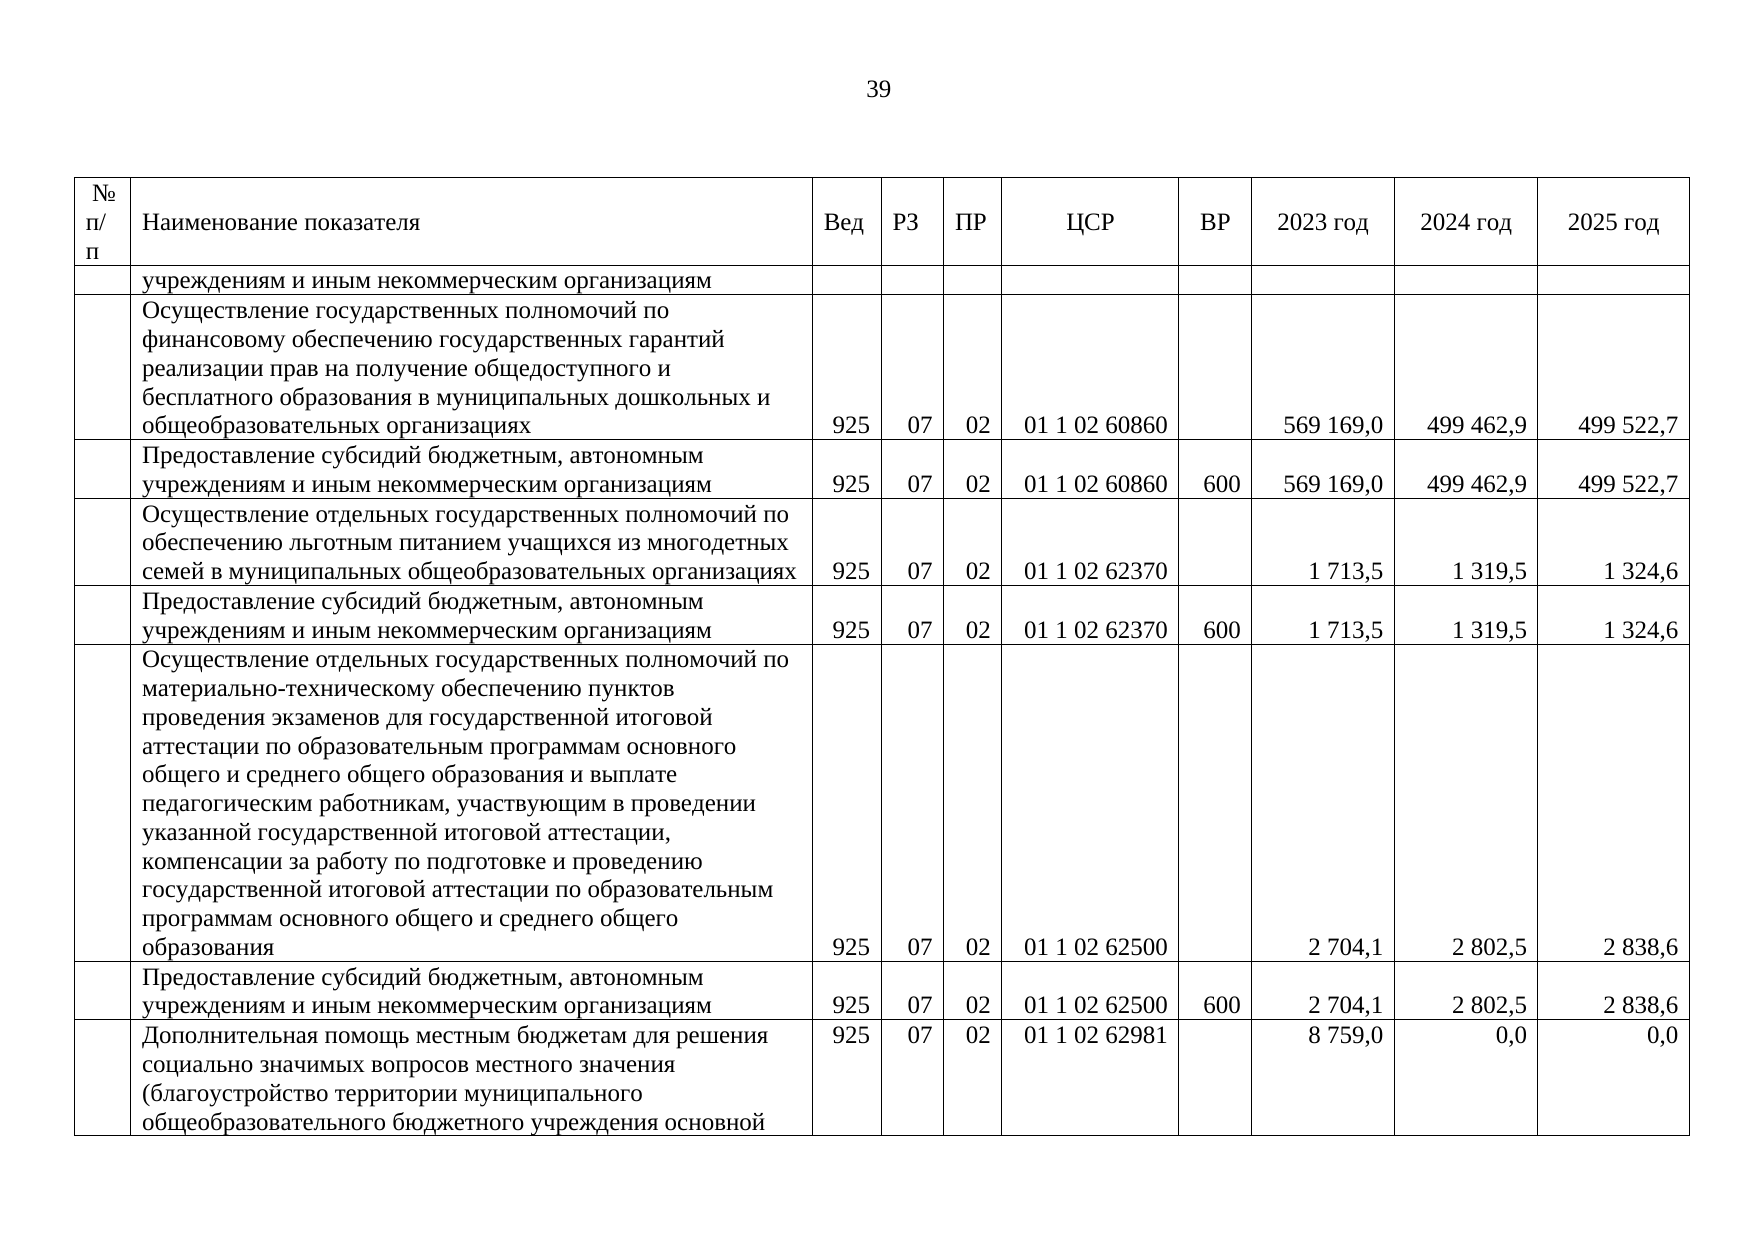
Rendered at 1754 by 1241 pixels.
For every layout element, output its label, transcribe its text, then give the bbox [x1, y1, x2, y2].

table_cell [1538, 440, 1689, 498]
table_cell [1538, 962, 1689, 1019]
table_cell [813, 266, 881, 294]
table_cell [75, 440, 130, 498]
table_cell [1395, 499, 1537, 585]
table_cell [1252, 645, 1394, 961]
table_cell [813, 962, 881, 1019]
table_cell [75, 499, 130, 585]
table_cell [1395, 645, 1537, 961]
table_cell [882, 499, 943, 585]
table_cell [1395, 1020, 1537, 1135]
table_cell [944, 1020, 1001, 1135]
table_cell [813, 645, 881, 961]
table_header ЦСР [1002, 178, 1178, 264]
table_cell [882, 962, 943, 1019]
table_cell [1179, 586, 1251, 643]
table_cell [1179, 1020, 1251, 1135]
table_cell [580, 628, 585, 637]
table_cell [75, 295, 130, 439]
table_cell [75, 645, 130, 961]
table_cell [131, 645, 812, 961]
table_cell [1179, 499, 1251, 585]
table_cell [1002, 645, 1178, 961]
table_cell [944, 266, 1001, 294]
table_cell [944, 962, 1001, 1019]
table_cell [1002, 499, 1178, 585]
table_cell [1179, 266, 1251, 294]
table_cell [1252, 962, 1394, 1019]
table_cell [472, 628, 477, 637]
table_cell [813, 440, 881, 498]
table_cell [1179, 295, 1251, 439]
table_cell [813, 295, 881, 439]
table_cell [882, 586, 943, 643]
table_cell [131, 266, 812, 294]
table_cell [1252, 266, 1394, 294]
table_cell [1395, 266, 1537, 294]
table_header 2024 год [1395, 178, 1537, 264]
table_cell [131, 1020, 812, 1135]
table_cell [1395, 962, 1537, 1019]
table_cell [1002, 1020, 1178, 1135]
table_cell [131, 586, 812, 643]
table_header 2025 год [1538, 178, 1689, 264]
table_header Вед [813, 178, 881, 264]
table_header ВР [1179, 178, 1251, 264]
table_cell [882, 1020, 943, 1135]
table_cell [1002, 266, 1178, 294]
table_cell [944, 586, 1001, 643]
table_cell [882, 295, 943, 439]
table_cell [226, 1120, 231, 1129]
table_header № п/п [75, 178, 130, 264]
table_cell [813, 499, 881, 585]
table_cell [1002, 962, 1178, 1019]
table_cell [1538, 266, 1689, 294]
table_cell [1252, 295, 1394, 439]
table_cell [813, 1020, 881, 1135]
table_header ПР [944, 178, 1001, 264]
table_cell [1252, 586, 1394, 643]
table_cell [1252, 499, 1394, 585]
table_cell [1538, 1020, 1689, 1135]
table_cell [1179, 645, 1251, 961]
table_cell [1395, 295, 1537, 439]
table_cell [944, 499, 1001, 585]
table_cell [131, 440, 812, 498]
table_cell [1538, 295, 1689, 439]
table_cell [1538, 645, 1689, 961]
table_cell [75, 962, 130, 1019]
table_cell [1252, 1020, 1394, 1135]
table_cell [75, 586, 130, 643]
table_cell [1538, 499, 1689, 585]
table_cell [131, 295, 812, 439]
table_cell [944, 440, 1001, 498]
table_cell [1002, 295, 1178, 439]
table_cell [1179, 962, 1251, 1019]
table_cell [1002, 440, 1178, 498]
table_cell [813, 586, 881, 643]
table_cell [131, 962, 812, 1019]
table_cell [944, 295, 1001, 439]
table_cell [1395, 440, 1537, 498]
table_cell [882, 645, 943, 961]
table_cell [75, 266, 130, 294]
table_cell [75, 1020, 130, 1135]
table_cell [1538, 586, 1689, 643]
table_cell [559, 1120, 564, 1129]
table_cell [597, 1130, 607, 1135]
table_header 2023 год [1252, 178, 1394, 264]
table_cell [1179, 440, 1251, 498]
table_header Наименование показателя [131, 178, 812, 264]
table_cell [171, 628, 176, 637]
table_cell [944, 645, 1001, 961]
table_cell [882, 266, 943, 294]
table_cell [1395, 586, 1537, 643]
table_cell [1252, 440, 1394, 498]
table_header РЗ [882, 178, 943, 264]
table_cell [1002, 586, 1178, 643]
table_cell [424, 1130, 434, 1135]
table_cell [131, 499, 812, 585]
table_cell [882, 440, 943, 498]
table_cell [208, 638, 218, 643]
